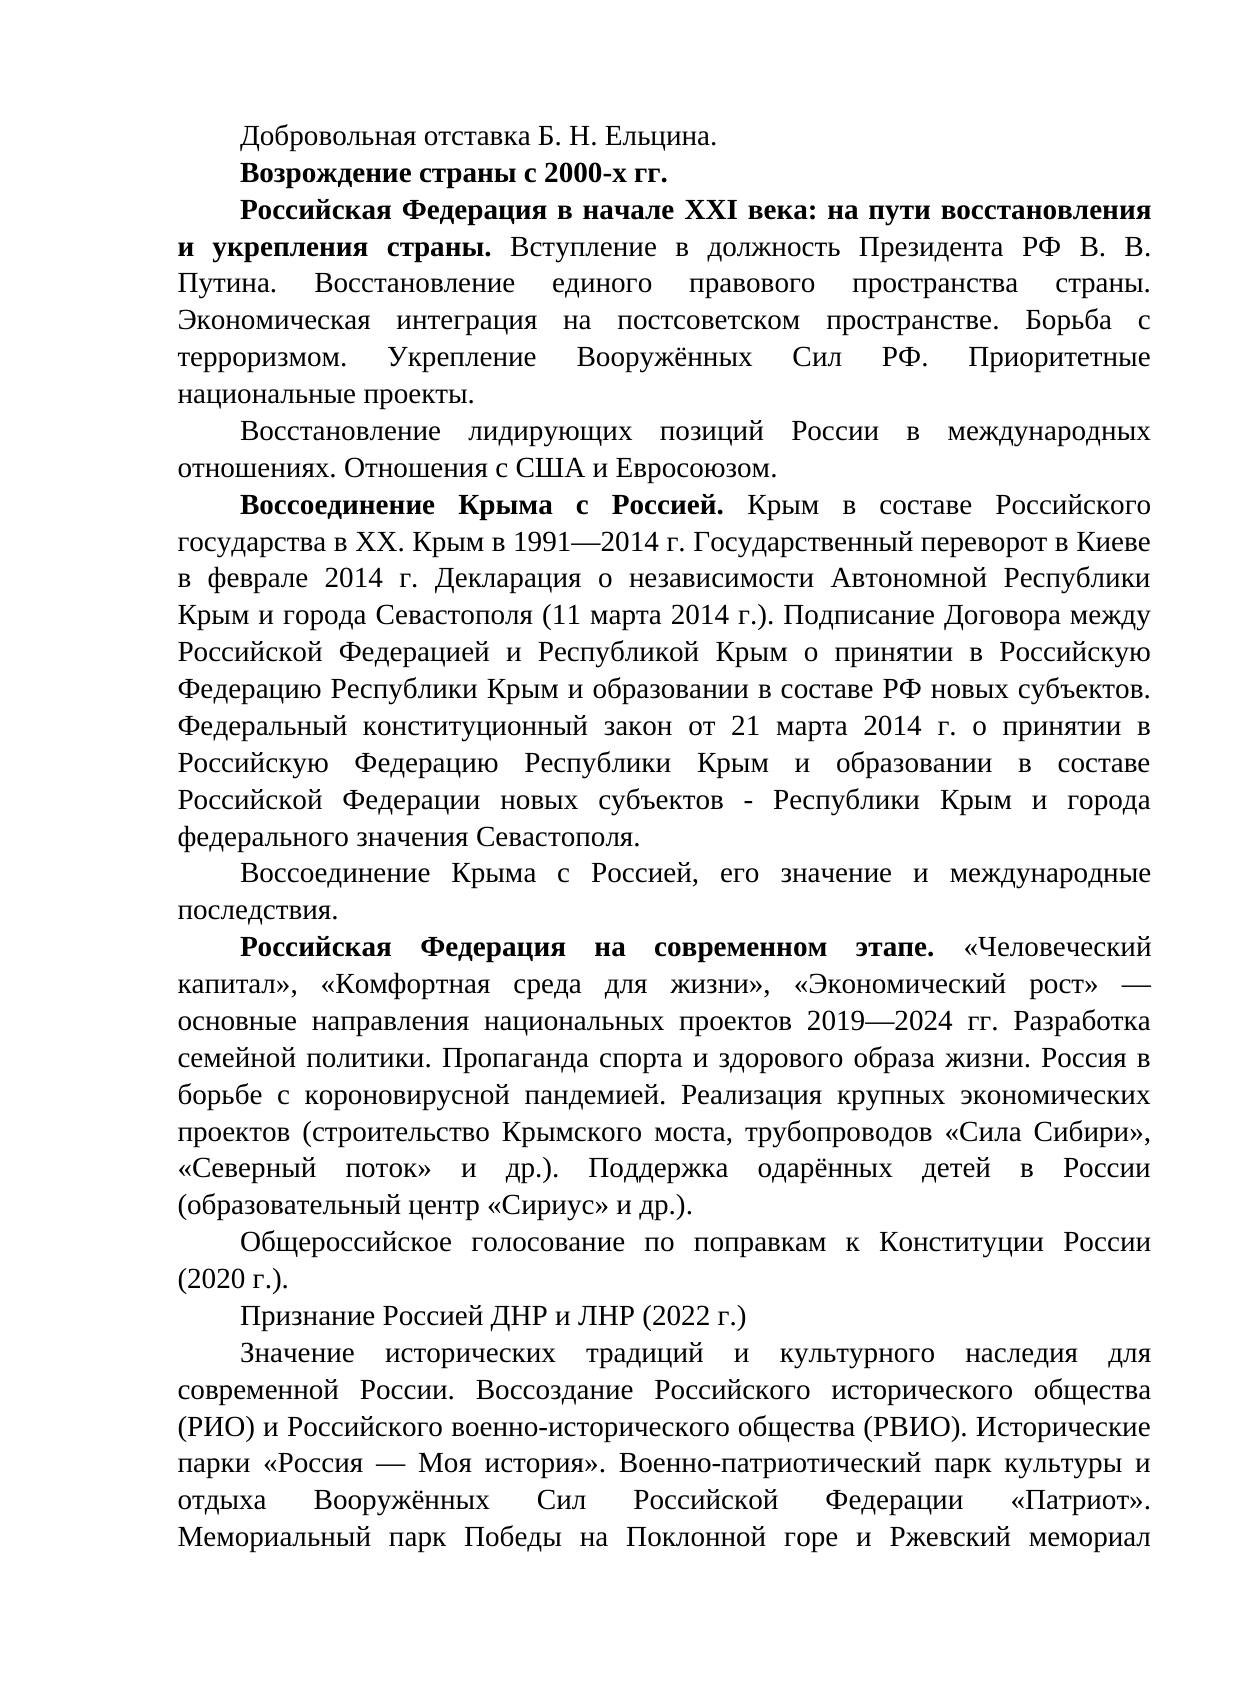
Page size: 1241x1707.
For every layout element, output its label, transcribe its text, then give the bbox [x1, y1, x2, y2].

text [177, 1335, 1152, 1553]
text Общероссийское голосование по поправкам к Конституции России (2020 г.). [177, 1224, 1152, 1295]
text Российская Федерация в начале XXI века: на пути восстановления и укрепления страны. Вступление в должность Президента РФ В. В. Путина. Восстановление единого правового пространства страны. Экономическая интеграция на постсоветском пространстве. Борьба с терроризмом. Укрепление Вооружённых Сил РФ. Приоритетные национальные проекты. [177, 192, 1152, 410]
text Воссоединение Крыма с Россией. Крым в составе Российского государства в XX. Крым в 1991—2014 г. Государственный переворот в Киеве в феврале 2014 г. Декларация о независимости Автономной Республики Крым и города Севастополя (11 марта 2014 г.). Подписание Договора между Российской Федерацией и Республикой Крым о принятии в Российскую Федерацию Республики Крым и образовании в составе РФ новых субъектов. Федеральный конституционный закон от 21 марта 2014 г. о принятии в Российскую Федерацию Республики Крым и образовании в составе Российской Федерации новых субъектов - Республики Крым и города федерального значения Севастополя. [177, 487, 1152, 852]
text Российская Федерация на современном этапе. «Человеческий капитал», «Комфортная среда для жизни», «Экономический рост» — основные направления национальных проектов 2019—2024 гг. Разработка семейной политики. Пропаганда спорта и здорового образа жизни. Россия в борьбе с короновирусной пандемией. Реализация крупных экономических проектов (строительство Крымского моста, трубопроводов «Сила Сибири», «Северный поток» и др.). Поддержка одарённых детей в России (образовательный центр «Сириус» и др.). [177, 929, 1152, 1221]
text Признание Россией ДНР и ЛНР (2022 г.) [177, 1298, 1152, 1332]
text Восстановление лидирующих позиций России в международных отношениях. Отношения с США и Евросоюзом. [177, 413, 1152, 483]
text Добровольная отставка Б. Н. Ельцина. [177, 118, 1152, 152]
text Возрождение страны с 2000-х гг. [177, 155, 1152, 188]
text Воссоединение Крыма с Россией, его значение и международные последствия. [177, 856, 1152, 926]
